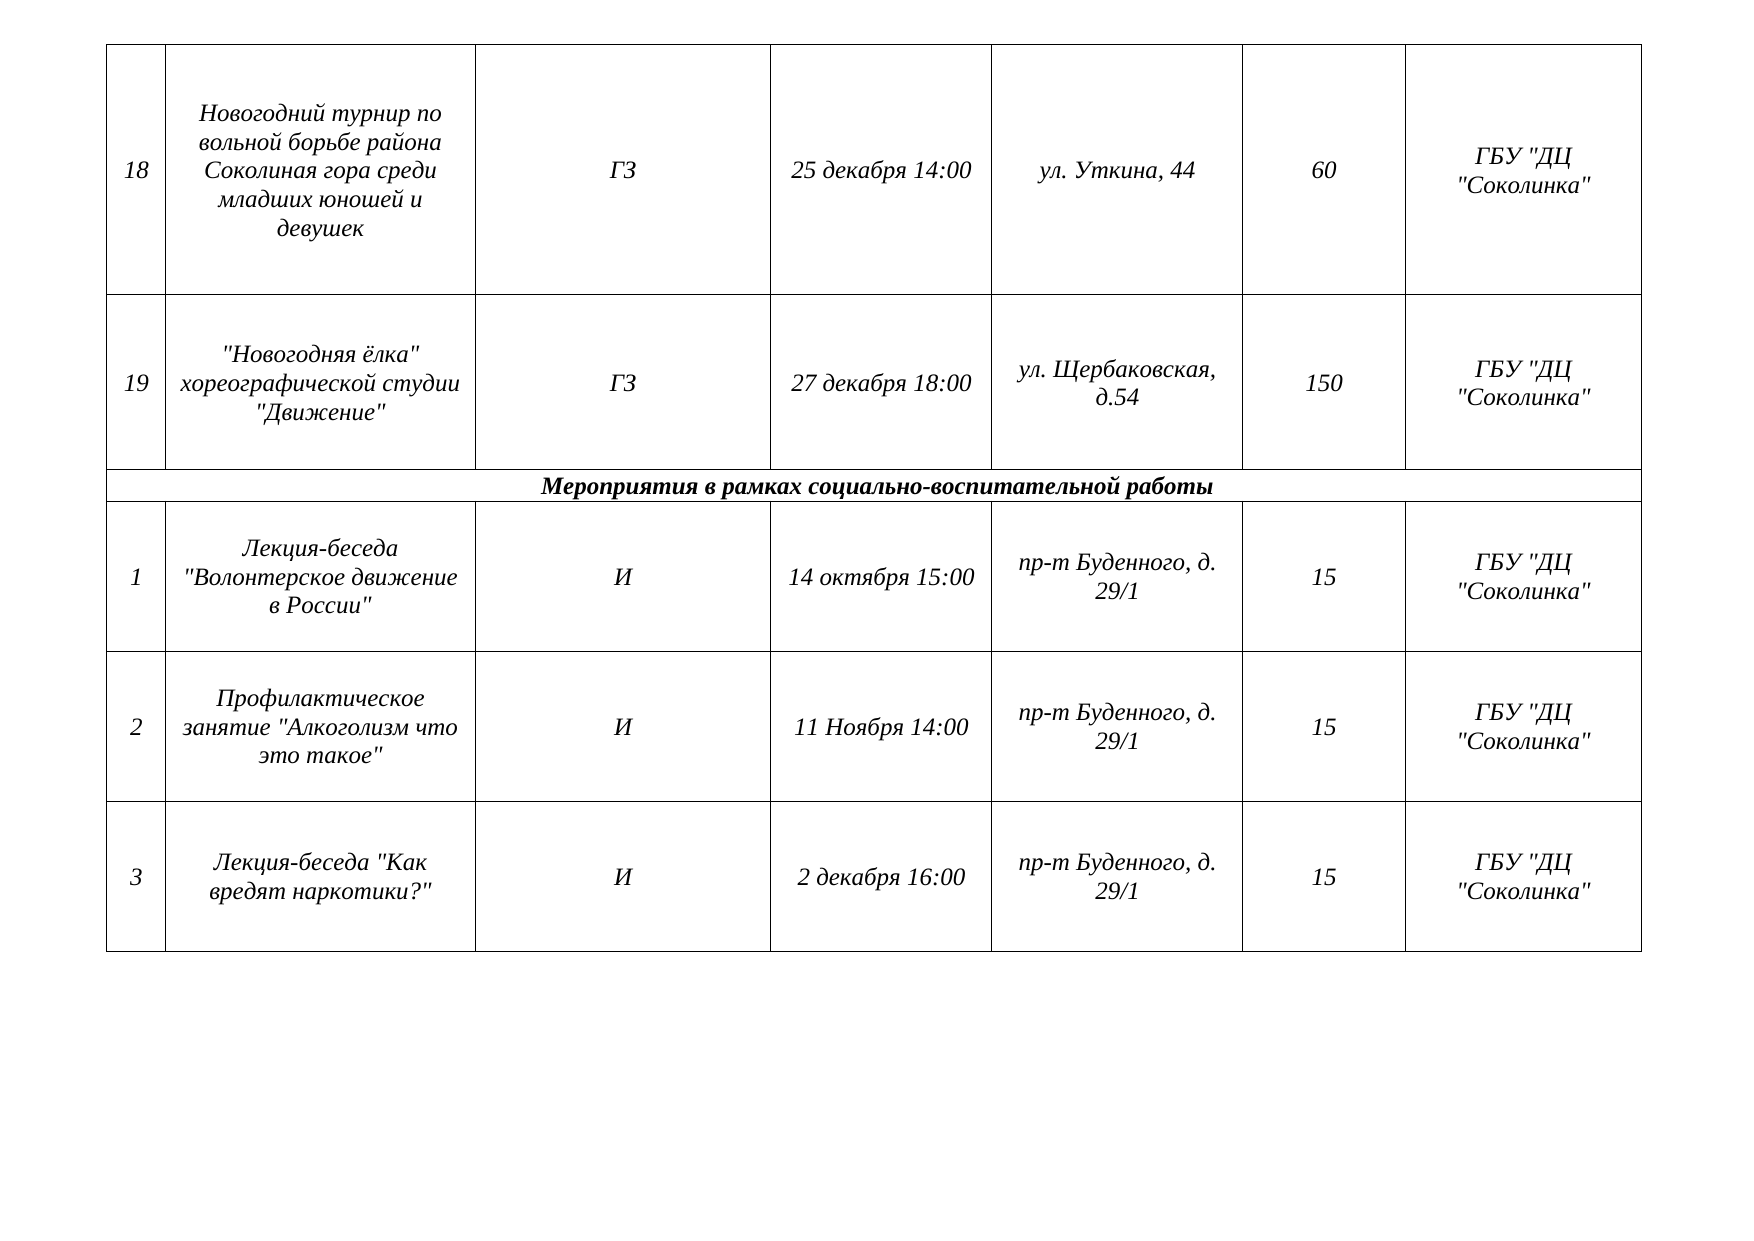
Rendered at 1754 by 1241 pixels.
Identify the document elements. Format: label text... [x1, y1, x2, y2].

table_cell 1 [107, 502, 165, 651]
table_cell 27 декабря 18:00 [771, 295, 991, 469]
table_cell 25 декабря 14:00 [771, 45, 991, 294]
table_cell ГБУ "ДЦ "Соколинка" [1406, 45, 1641, 294]
table_cell ГБУ "ДЦ "Соколинка" [1406, 295, 1641, 469]
table_cell Новогодний турнир по вольной борьбе района Соколиная гора среди младших юношей и девушек [166, 45, 475, 294]
table_cell Профилактическое занятие "Алкоголизм что это такое" [166, 652, 475, 801]
table_cell И [476, 802, 770, 951]
table_cell И [476, 652, 770, 801]
table_cell пр-т Буденного, д. 29/1 [992, 802, 1242, 951]
table_cell 18 [107, 45, 165, 294]
table_cell ГЗ [476, 45, 770, 294]
table_cell ГБУ "ДЦ "Соколинка" [1406, 652, 1641, 801]
table_cell 2 декабря 16:00 [771, 802, 991, 951]
table_cell 60 [1243, 45, 1405, 294]
table_cell пр-т Буденного, д. 29/1 [992, 652, 1242, 801]
table_cell 19 [107, 295, 165, 469]
table_cell Лекция-беседа "Волонтерское движение в России" [166, 502, 475, 651]
table_cell 15 [1243, 652, 1405, 801]
table_cell 15 [1243, 802, 1405, 951]
table_cell Лекция-беседа "Как вредят наркотики?" [166, 802, 475, 951]
table_cell "Новогодняя ёлка" хореографической студии "Движение" [166, 295, 475, 469]
table_cell ул. Уткина, 44 [992, 45, 1242, 294]
table_cell ул. Щербаковская, д.54 [992, 295, 1242, 469]
table_cell пр-т Буденного, д. 29/1 [992, 502, 1242, 651]
table_cell ГБУ "ДЦ "Соколинка" [1406, 502, 1641, 651]
table_cell И [476, 502, 770, 651]
table_cell 14 октября 15:00 [771, 502, 991, 651]
table_cell 11 Ноября 14:00 [771, 652, 991, 801]
table_cell ГБУ "ДЦ "Соколинка" [1406, 802, 1641, 951]
table_cell 150 [1243, 295, 1405, 469]
table_cell 2 [107, 652, 165, 801]
table_cell ГЗ [476, 295, 770, 469]
table_cell Мероприятия в рамках социально-воспитательной работы [107, 470, 1641, 501]
table_cell 3 [107, 802, 165, 951]
table_cell 15 [1243, 502, 1405, 651]
